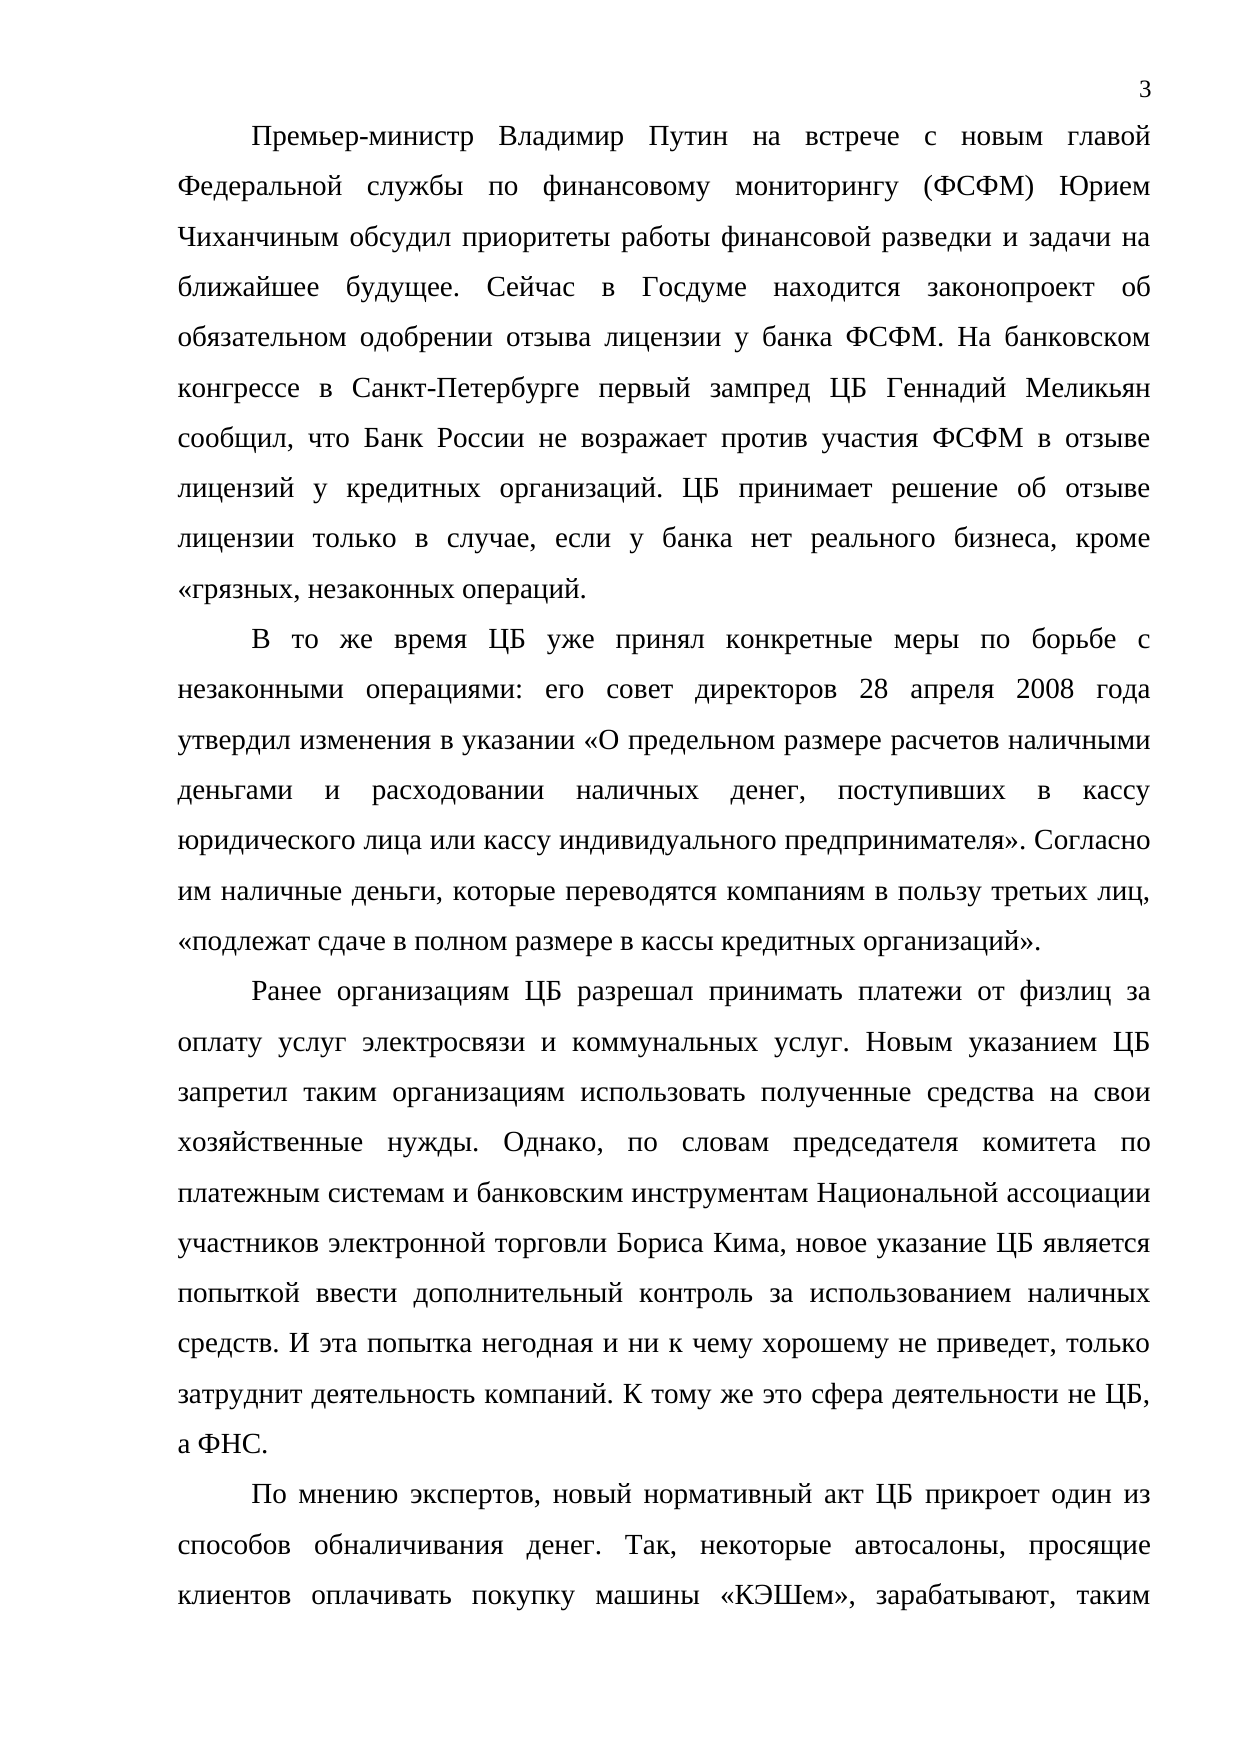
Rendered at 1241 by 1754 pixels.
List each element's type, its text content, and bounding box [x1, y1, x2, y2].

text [177, 1477, 1152, 1611]
text Премьер-министр Владимир Путин на встрече с новым главой Федеральной службы по финансовому мониторингу (ФСФМ) Юрием Чиханчиным обсудил приоритеты работы финансовой разведки и задачи на ближайшее будущее. Сейчас в Госдуме находится законопроект об обязательном одобрении отзыва лицензии у банка ФСФМ. На банковском конгрессе в Санкт-Петербурге первый зампред ЦБ Геннадий Меликьян сообщил, что Банк России не возражает против участия ФСФМ в отзыве лицензий у кредитных организаций. ЦБ принимает решение об отзыве лицензии только в случае, если у банка нет реального бизнеса, кроме «грязных, незаконных операций. [177, 118, 1152, 604]
text В то же время ЦБ уже принял конкретные меры по борьбе с незаконными операциями: его совет директоров 28 апреля 2008 года утвердил изменения в указании «О предельном размере расчетов наличными деньгами и расходовании наличных денег, поступивших в кассу юридического лица или кассу индивидуального предпринимателя». Согласно им наличные деньги, которые переводятся компаниям в пользу третьих лиц, «подлежат сдаче в полном размере в кассы кредитных организаций». [177, 621, 1152, 957]
text Ранее организациям ЦБ разрешал принимать платежи от физлиц за оплату услуг электросвязи и коммунальных услуг. Новым указанием ЦБ запретил таким организациям использовать полученные средства на свои хозяйственные нужды. Однако, по словам председателя комитета по платежным системам и банковским инструментам Национальной ассоциации участников электронной торговли Бориса Кима, новое указание ЦБ является попыткой ввести дополнительный контроль за использованием наличных средств. И эта попытка негодная и ни к чему хорошему не приведет, только затруднит деятельность компаний. К тому же это сфера деятельности не ЦБ, а ФНС. [177, 973, 1152, 1460]
